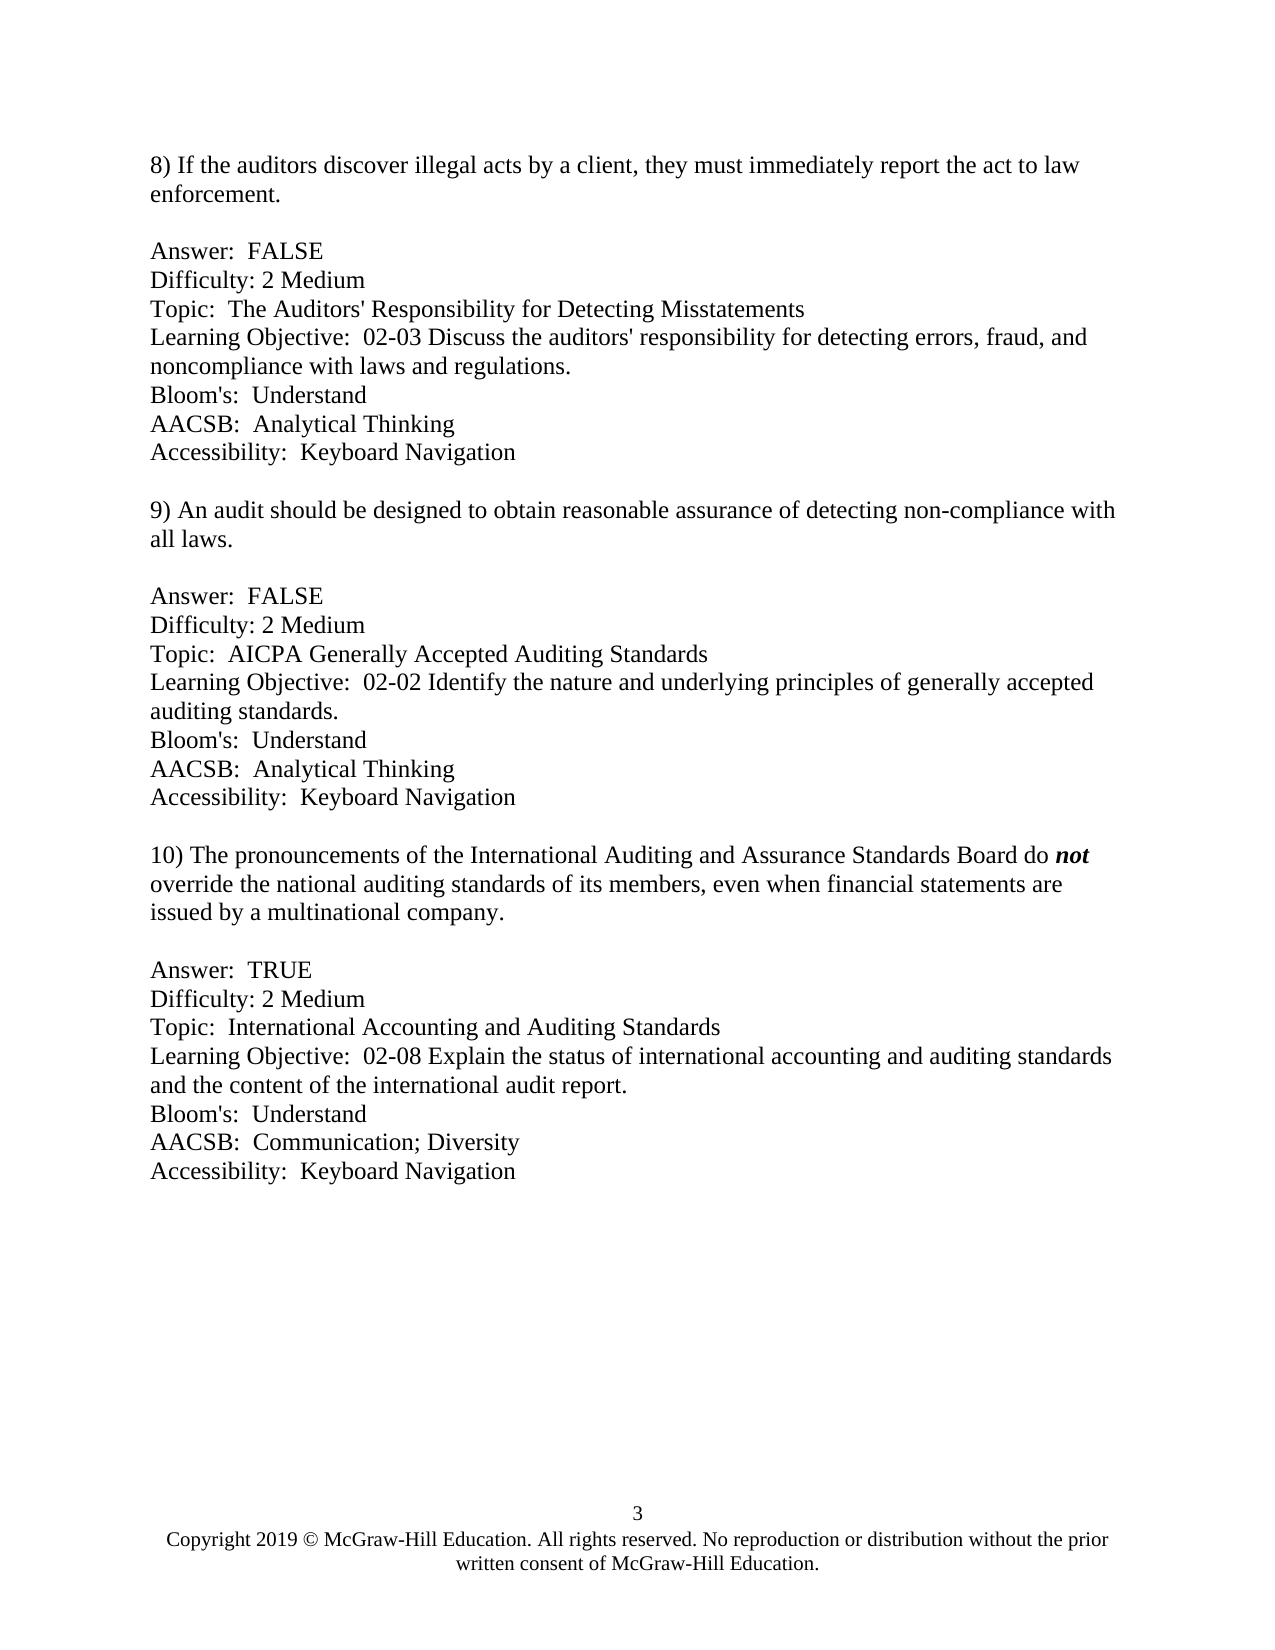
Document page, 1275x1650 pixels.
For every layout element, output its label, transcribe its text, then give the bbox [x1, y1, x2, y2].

text Accessibility: Keyboard Navigation [150, 782, 1125, 811]
text Topic: International Accounting and Auditing Standards [150, 1012, 1125, 1041]
text Answer: TRUE [150, 955, 1125, 984]
text AACSB: Analytical Thinking [150, 409, 1125, 437]
text Answer: FALSE [150, 236, 1125, 265]
text Learning Objective: 02-02 Identify the nature and underlying principles of generally accepted auditing standards. [150, 667, 1125, 725]
text Difficulty: 2 Medium [150, 984, 1125, 1012]
text Learning Objective: 02-08 Explain the status of international accounting and auditing standards and the content of the international audit report. [150, 1041, 1125, 1099]
text Difficulty: 2 Medium [150, 610, 1125, 639]
text Topic: AICPA Generally Accepted Auditing Standards [150, 639, 1125, 667]
text Bloom's: Understand [150, 380, 1125, 409]
text AACSB: Analytical Thinking [150, 754, 1125, 782]
text AACSB: Communication; Diversity [150, 1127, 1125, 1156]
text Bloom's: Understand [150, 725, 1125, 754]
text 10) The pronouncements of the International Auditing and Assurance Standards Board do not override the national auditing standards of its members, even when financial statements are issued by a multinational company. [150, 840, 1125, 926]
text Learning Objective: 02-03 Discuss the auditors' responsibility for detecting errors, fraud, and noncompliance with laws and regulations. [150, 322, 1125, 380]
text Accessibility: Keyboard Navigation [150, 437, 1125, 466]
text Answer: FALSE [150, 581, 1125, 610]
text Bloom's: Understand [150, 1099, 1125, 1127]
text 9) An audit should be designed to obtain reasonable assurance of detecting non-compliance with all laws. [150, 495, 1125, 552]
text Topic: The Auditors' Responsibility for Detecting Misstatements [150, 294, 1125, 322]
text 8) If the auditors discover illegal acts by a client, they must immediately report the act to law enforcement. [150, 150, 1125, 207]
text Accessibility: Keyboard Navigation [150, 1156, 1125, 1185]
text Difficulty: 2 Medium [150, 265, 1125, 294]
